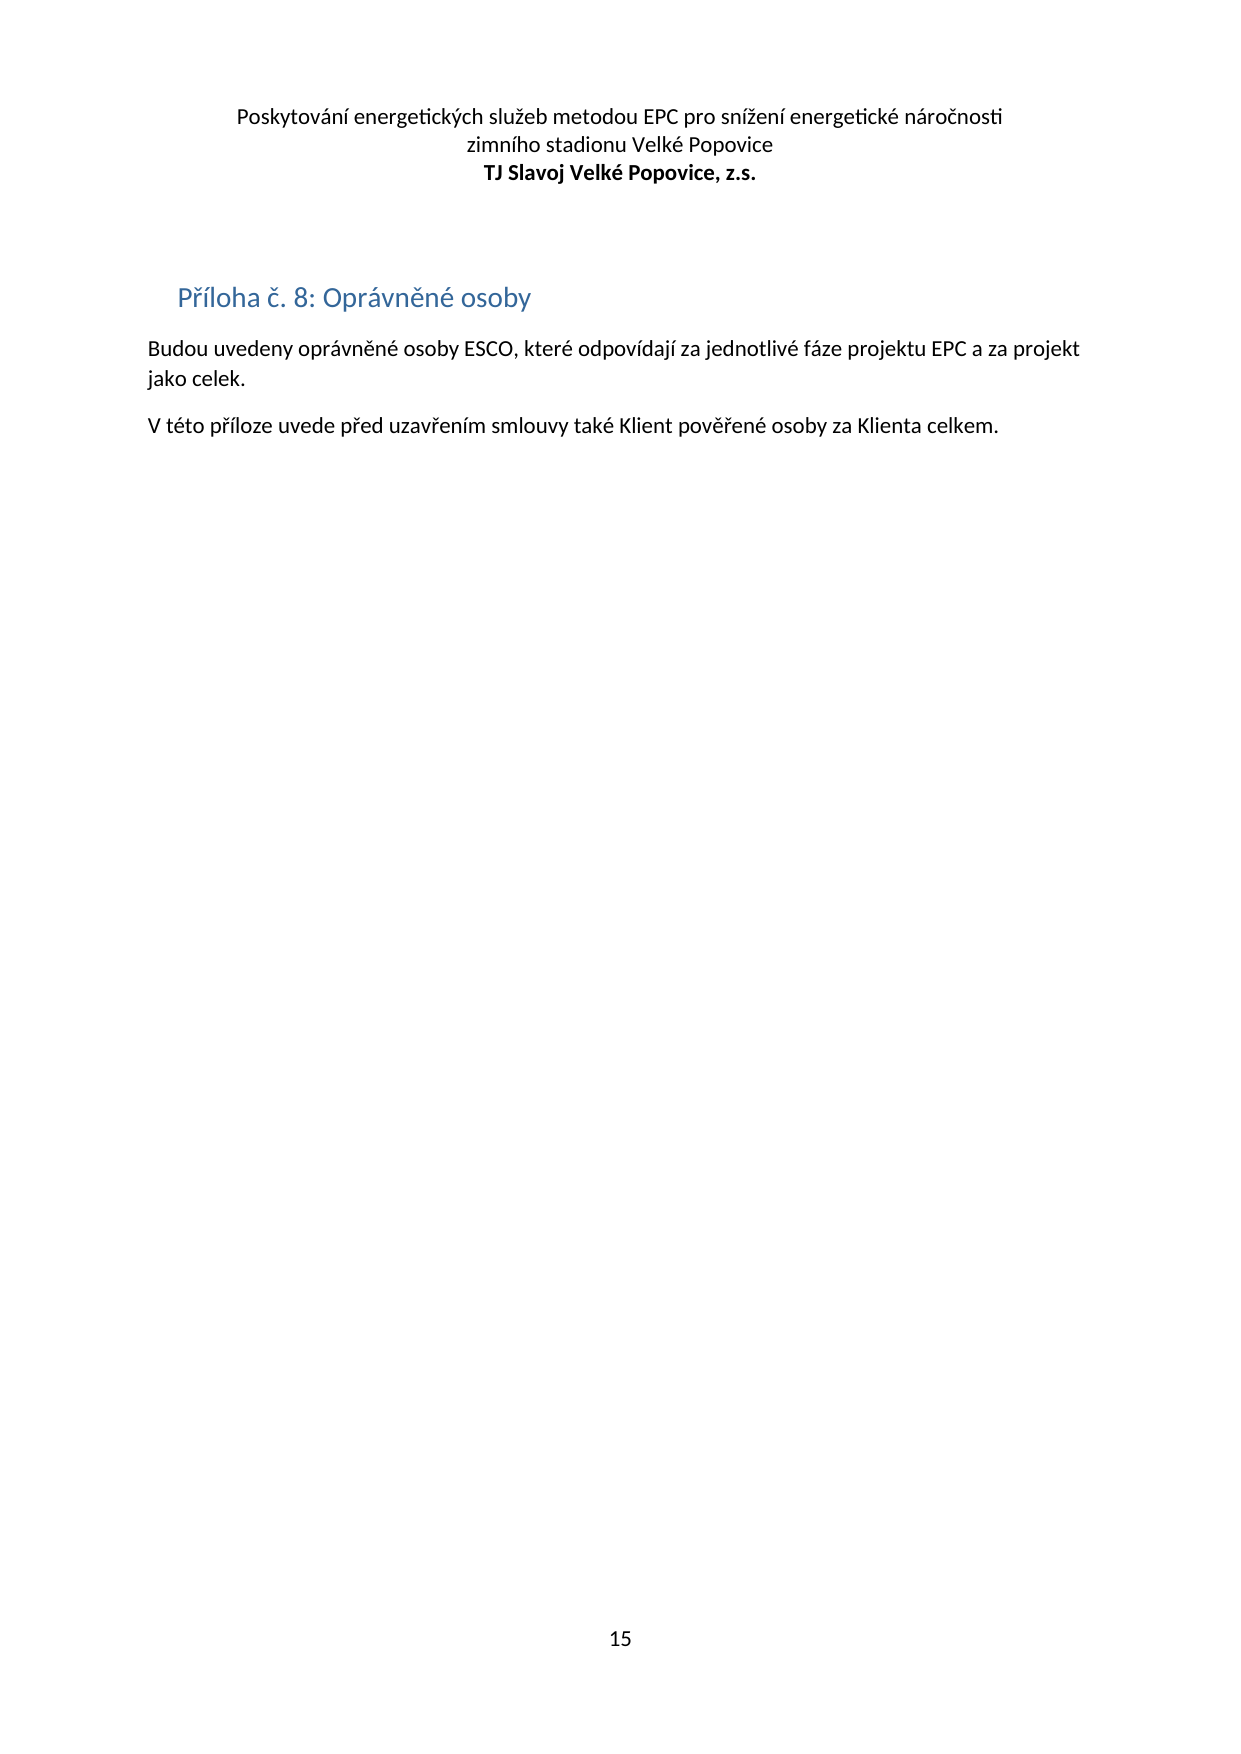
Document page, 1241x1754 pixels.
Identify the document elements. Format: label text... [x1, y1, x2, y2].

text V této příloze uvede před uzavřením smlouvy také Klient pověřené osoby za Klienta celkem. [148, 411, 1093, 439]
text Budou uvedeny oprávněné osoby ESCO, které odpovídají za jednotlivé fáze projektu EPC a za projekt jako celek. [148, 334, 1093, 392]
subtitle Příloha č. 8: Oprávněné osoby [177, 279, 1093, 315]
